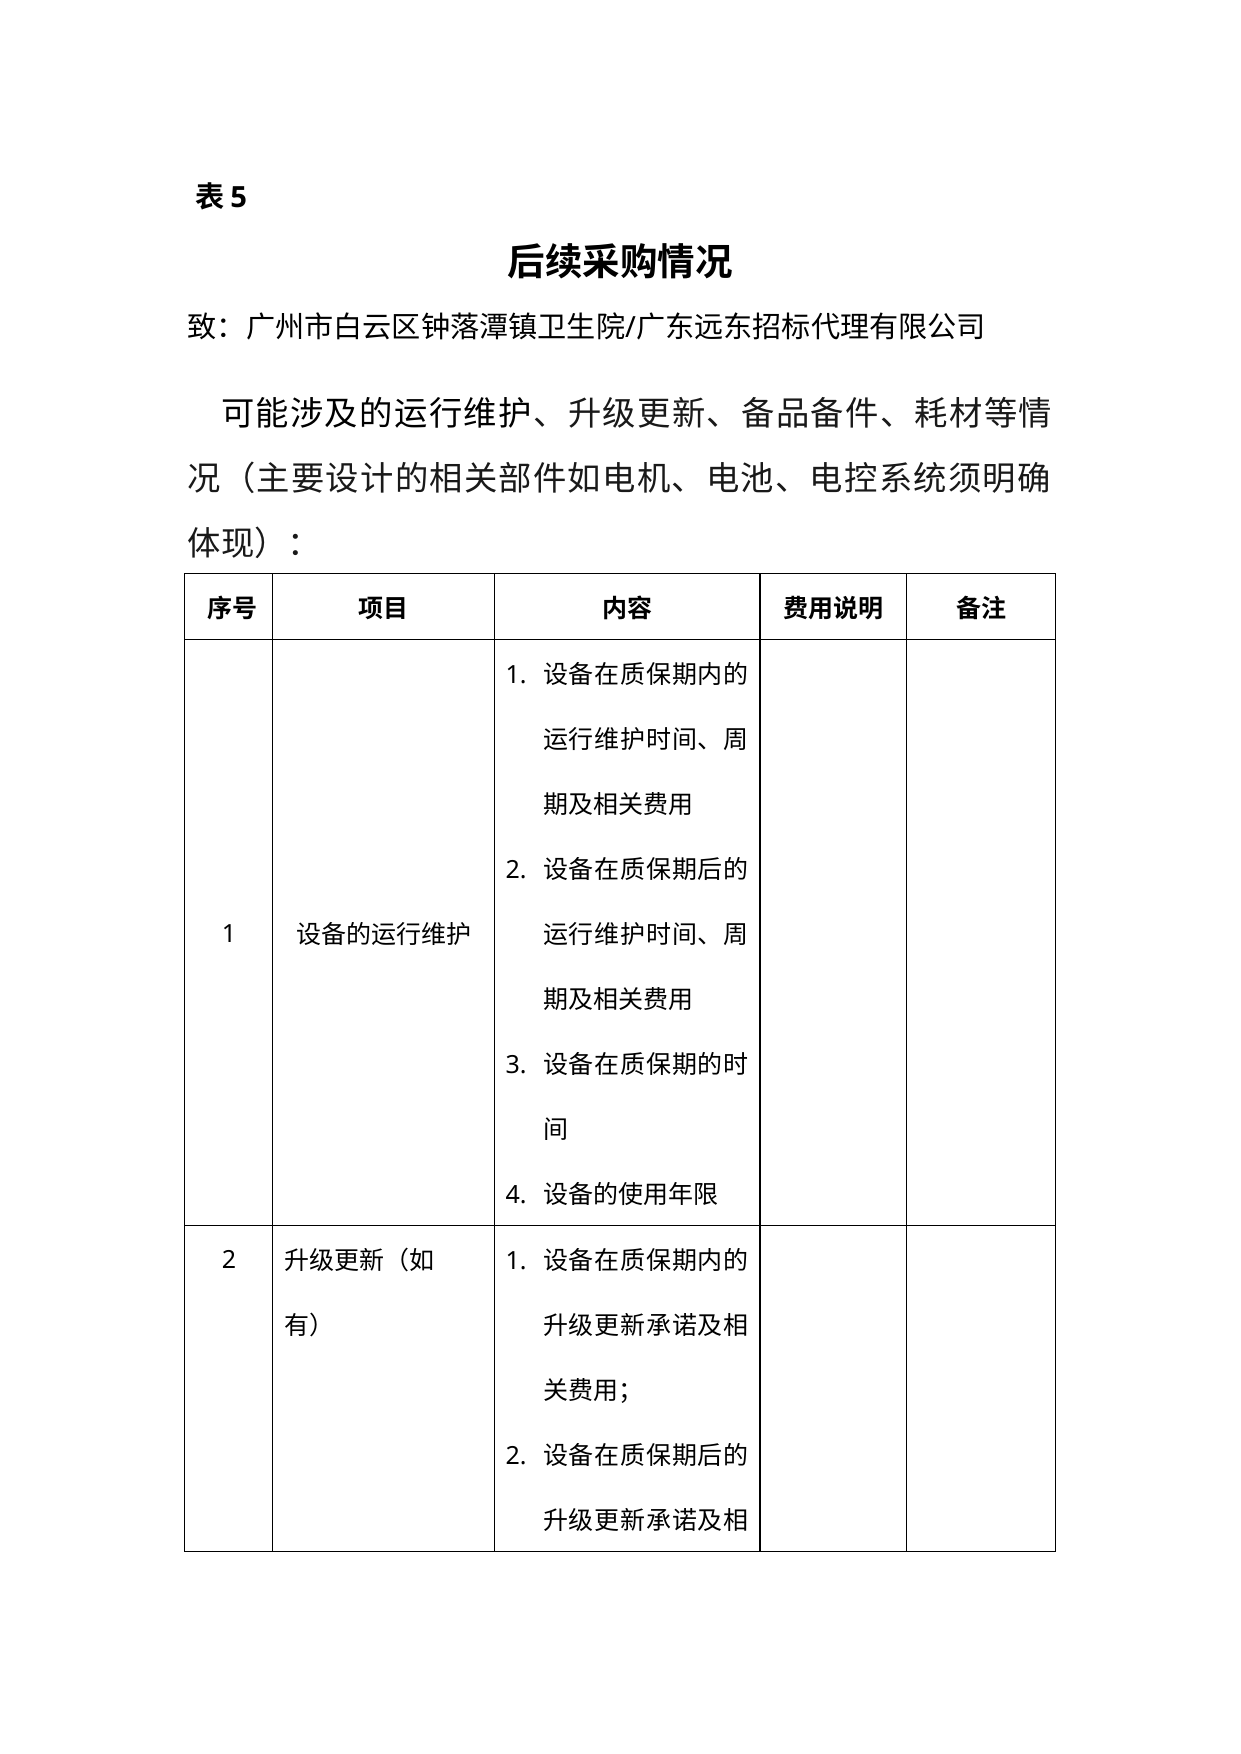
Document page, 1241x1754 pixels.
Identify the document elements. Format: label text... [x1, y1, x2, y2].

table_cell [907, 1226, 1055, 1551]
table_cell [495, 1226, 759, 1551]
table_cell [907, 640, 1055, 1225]
table_cell [761, 640, 906, 1225]
table_header 费用说明 [761, 574, 906, 639]
text 后续采购情况 [187, 227, 1053, 292]
table_cell 设备的运行维护 [273, 640, 494, 1225]
text 致：广州市白云区钟落潭镇卫生院/广东远东招标代理有限公司 [187, 292, 1053, 357]
table_cell [761, 1226, 906, 1551]
text 可能涉及的运行维护、升级更新、备品备件、耗材等情况（主要设计的相关部件如电机、电池、电控系统须明确体现）： [187, 378, 1053, 573]
table_header 项目 [273, 574, 494, 639]
text 表5 [187, 162, 1053, 227]
table_header 序号 [185, 574, 272, 639]
table_cell 2 [185, 1226, 272, 1551]
table_cell 升级更新（如有） [273, 1226, 494, 1551]
table_header 备注 [907, 574, 1055, 639]
table_cell 1 [185, 640, 272, 1225]
table_cell 设备在质保期内的运行维护时间、周期及相关费用 设备在质保期后的运行维护时间、周期及相关费用 设备在质保期的时间 设备的使用年限 [495, 640, 759, 1225]
table_header 内容 [495, 574, 759, 639]
